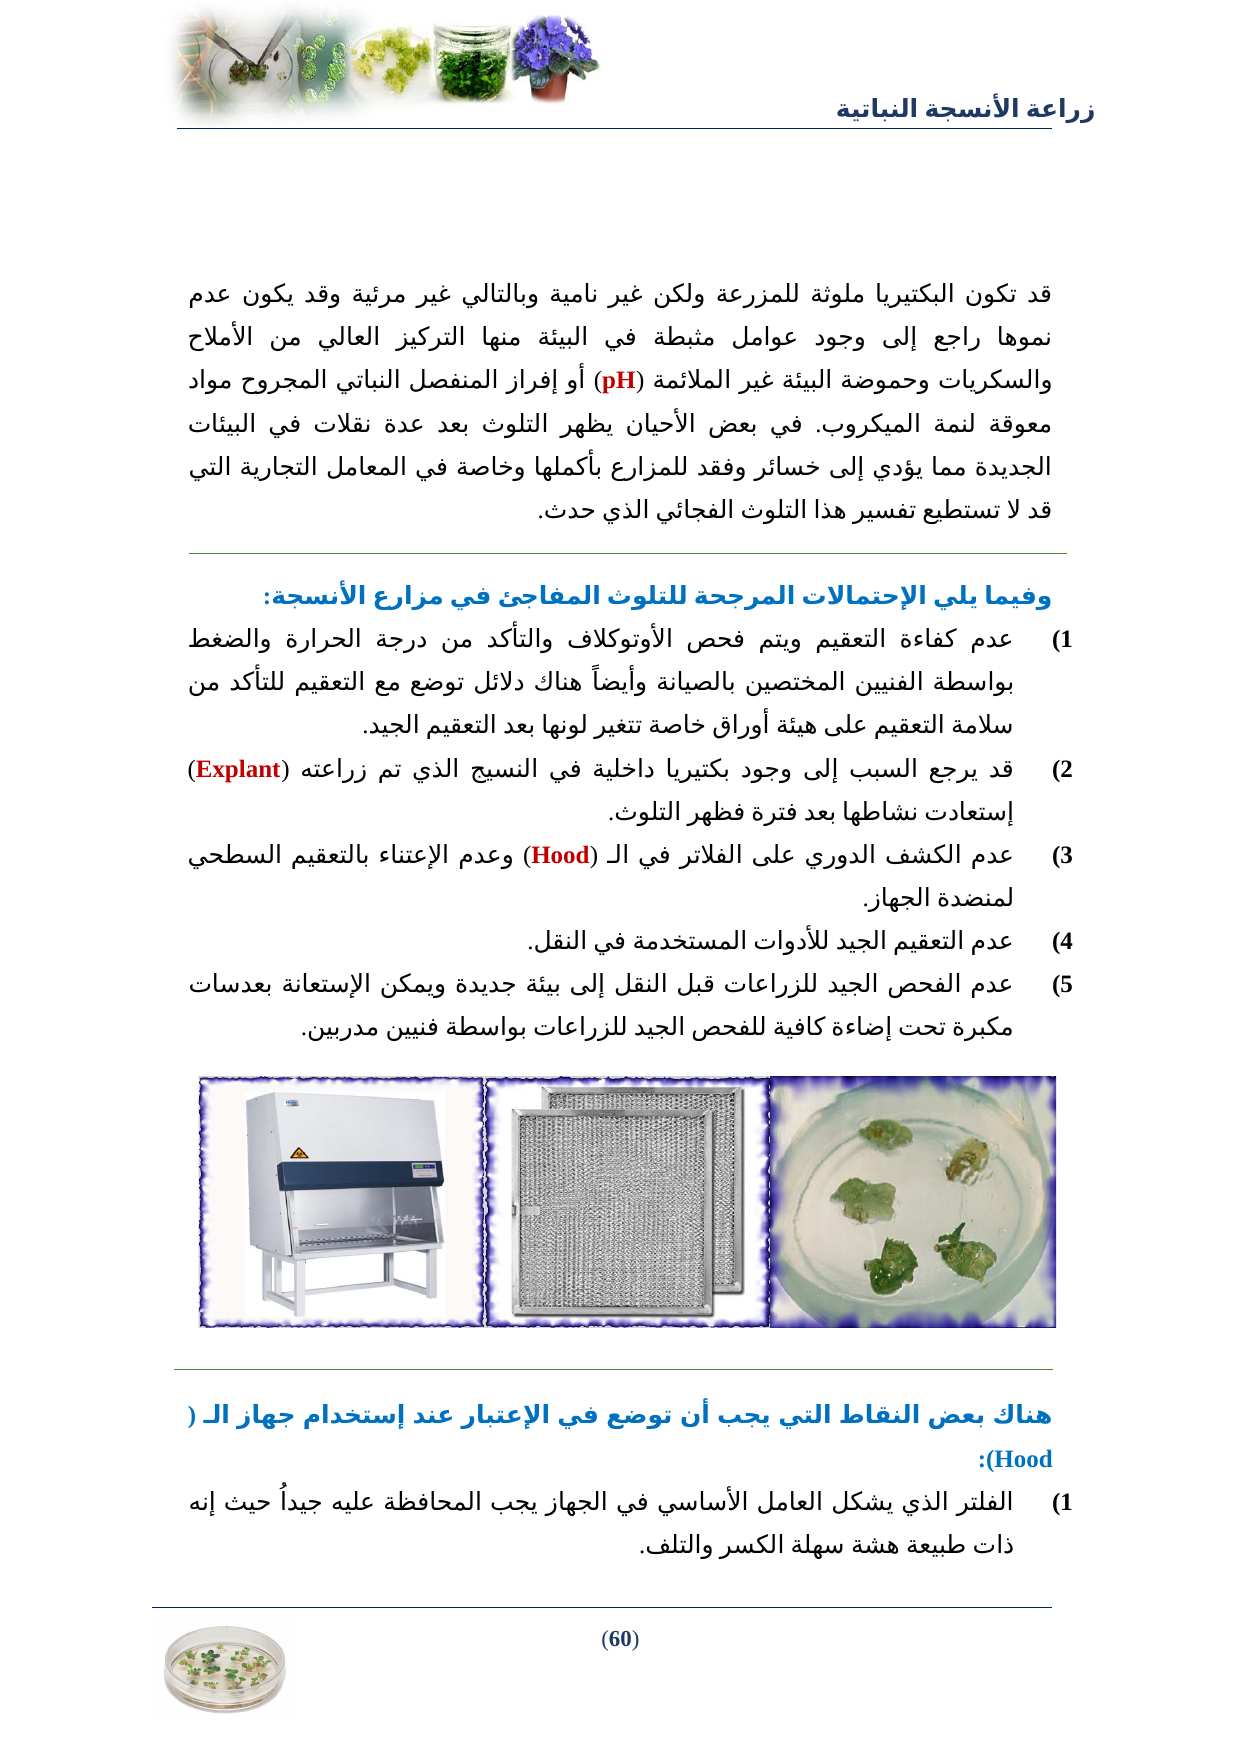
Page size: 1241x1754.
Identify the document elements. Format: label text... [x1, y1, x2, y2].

list الفلتر الذي يشكل العامل الأساسي في الجهاز يجب المحافظة عليه جيداُ حيث إنه ذات طبيعة هشة سهلة الكسر والتلف. [187, 1487, 1052, 1559]
text قد تكون البكتيريا ملوثة للمزرعة ولكن غير نامية وبالتالي غير مرئية وقد يكون عدم نموها راجع إلى وجود عوامل مثبطة في البيئة منها التركيز العالي من الأملاح والسكريات وحموضة البيئة غير الملائمة (pH) أو إفراز المنفصل النباتي المجروح مواد معوقة لنمة الميكروب. في بعض الأحيان يظهر التلوث بعد عدة نقلات في البيئات الجديدة مما يؤدي إلى خسائر وفقد للمزارع بأكملها وخاصة في المعامل التجارية التي قد لا تستطيع تفسير هذا التلوث الفجائي الذي حدث. [187, 279, 1053, 524]
list قد يرجع السبب إلى وجود بكتيريا داخلية في النسيج الذي تم زراعته (Explant) إستعادت نشاطها بعد فترة فظهر التلوث. [187, 754, 1052, 826]
text وفيما يلي الإحتمالات المرجحة للتلوث المفاجئ في مزارع الأنسجة: [187, 581, 1053, 610]
picture [151, 1616, 299, 1720]
picture [159, 0, 608, 135]
list عدم التعقيم الجيد للأدوات المستخدمة في النقل. [187, 926, 1052, 955]
list عدم الفحص الجيد للزراعات قبل النقل إلى بيئة جديدة ويمكن الإستعانة بعدسات مكبرة تحت إضاءة كافية للفحص الجيد للزراعات بواسطة فنيين مدربين. [187, 969, 1052, 1041]
picture [198, 1076, 1057, 1328]
list عدم الكشف الدوري على الفلاتر في الـ (Hood) وعدم الإعتناء بالتعقيم السطحي لمنضدة الجهاز. [187, 840, 1052, 912]
text هناك بعض النقاط التي يجب أن توضع في الإعتبار عند إستخدام جهاز الـ (Hood): [187, 1401, 1053, 1472]
list عدم كفاءة التعقيم ويتم فحص الأوتوكلاف والتأكد من درجة الحرارة والضغط بواسطة الفنيين المختصين بالصيانة وأيضاً هناك دلائل توضع مع التعقيم للتأكد من سلامة التعقيم على هيئة أوراق خاصة تتغير لونها بعد التعقيم الجيد. [187, 624, 1052, 739]
